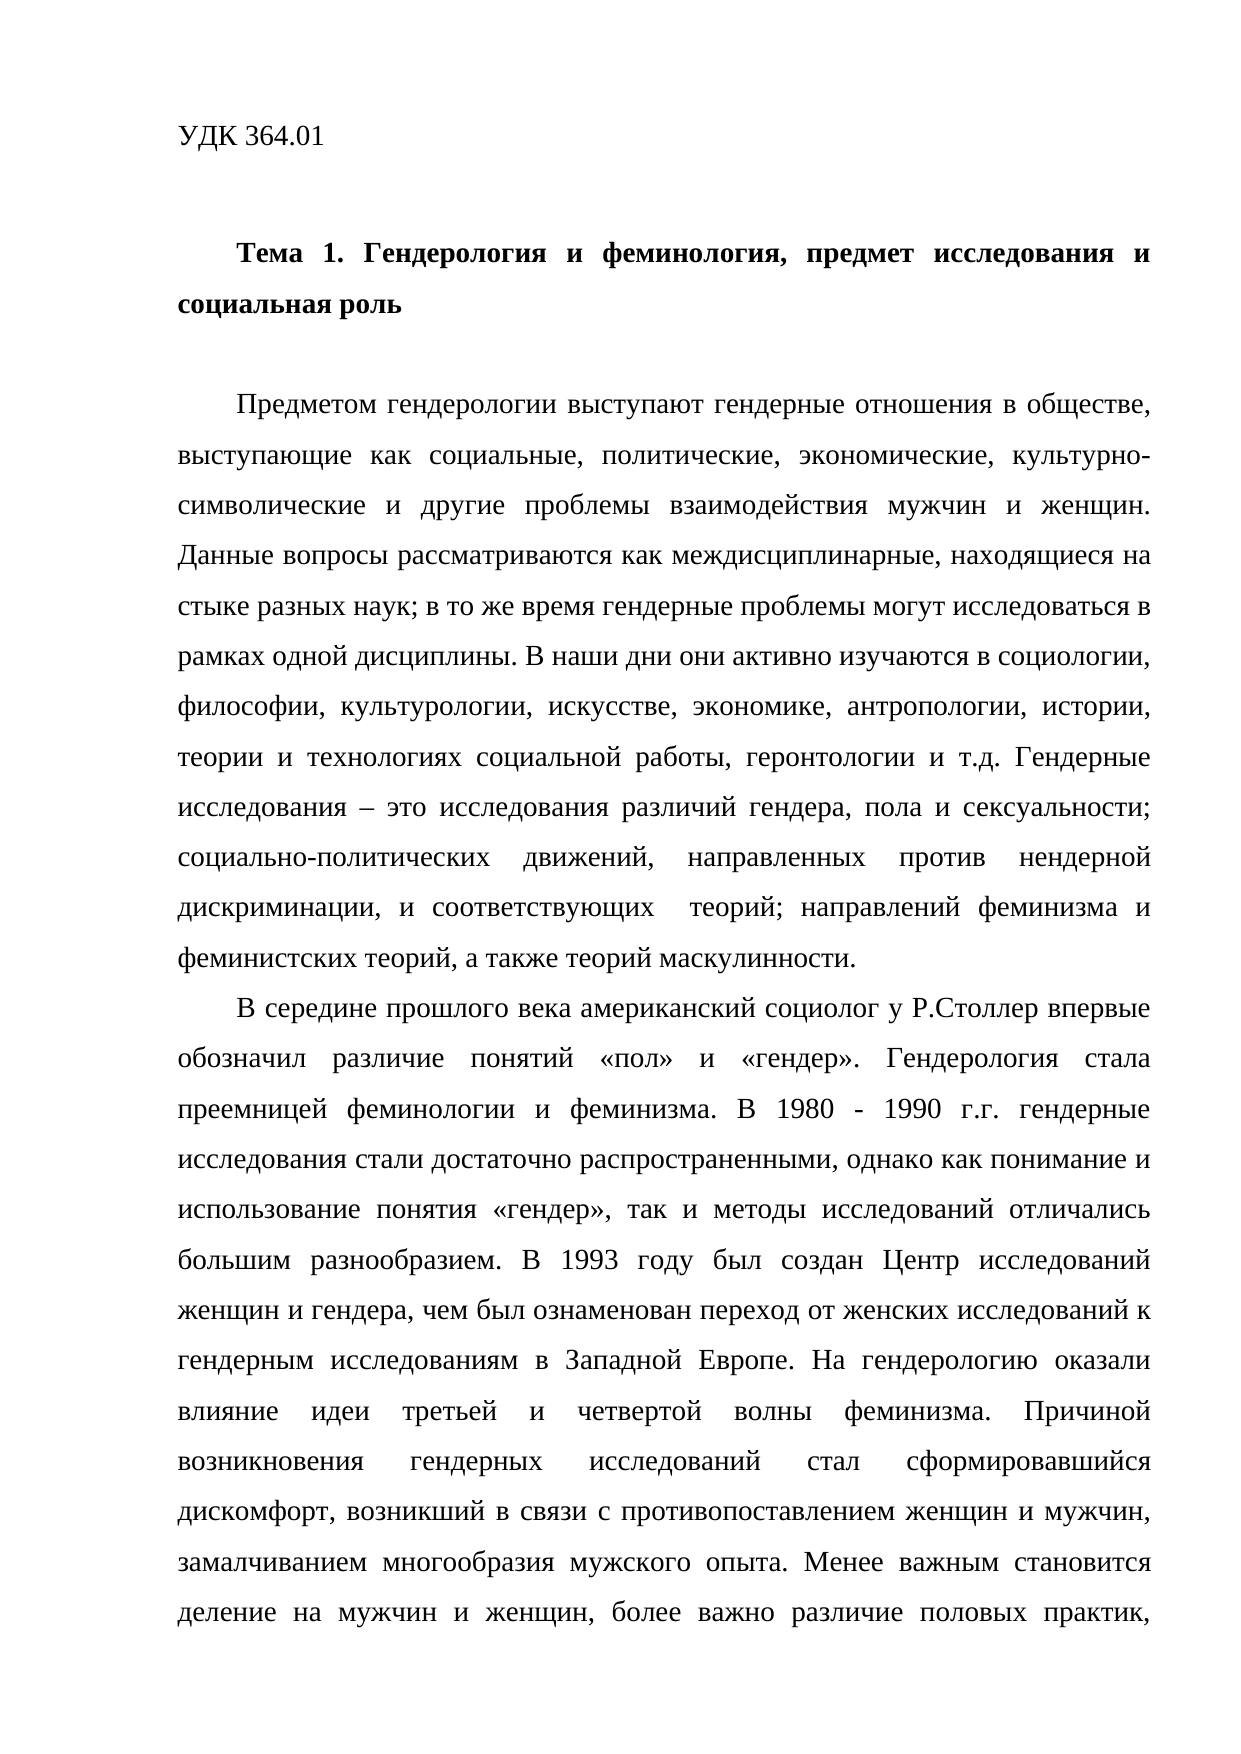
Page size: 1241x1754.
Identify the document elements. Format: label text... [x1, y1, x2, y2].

text УДК 364.01 [177, 118, 1152, 152]
text Предметом гендерологии выступают гендерные отношения в обществе, выступающие как социальные, политические, экономические, культурно-символические и другие проблемы взаимодействия мужчин и женщин. Данные вопросы рассматриваются как междисциплинарные, находящиеся на стыке разных наук; в то же время гендерные проблемы могут исследоваться в рамках одной дисциплины. В наши дни они активно изучаются в социологии, философии, культурологии, искусстве, экономике, антропологии, истории, теории и технологиях социальной работы, геронтологии и т.д. Гендерные исследования – это исследования различий гендера, пола и сексуальности; социально-политических движений, направленных против нендерной дискриминации, и соответствующих теорий; направлений феминизма и феминистских теорий, а также теорий маскулинности. [177, 386, 1152, 973]
text Тема 1. Гендерология и феминология, предмет исследования и социальная роль [177, 236, 1152, 319]
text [177, 990, 1152, 1627]
